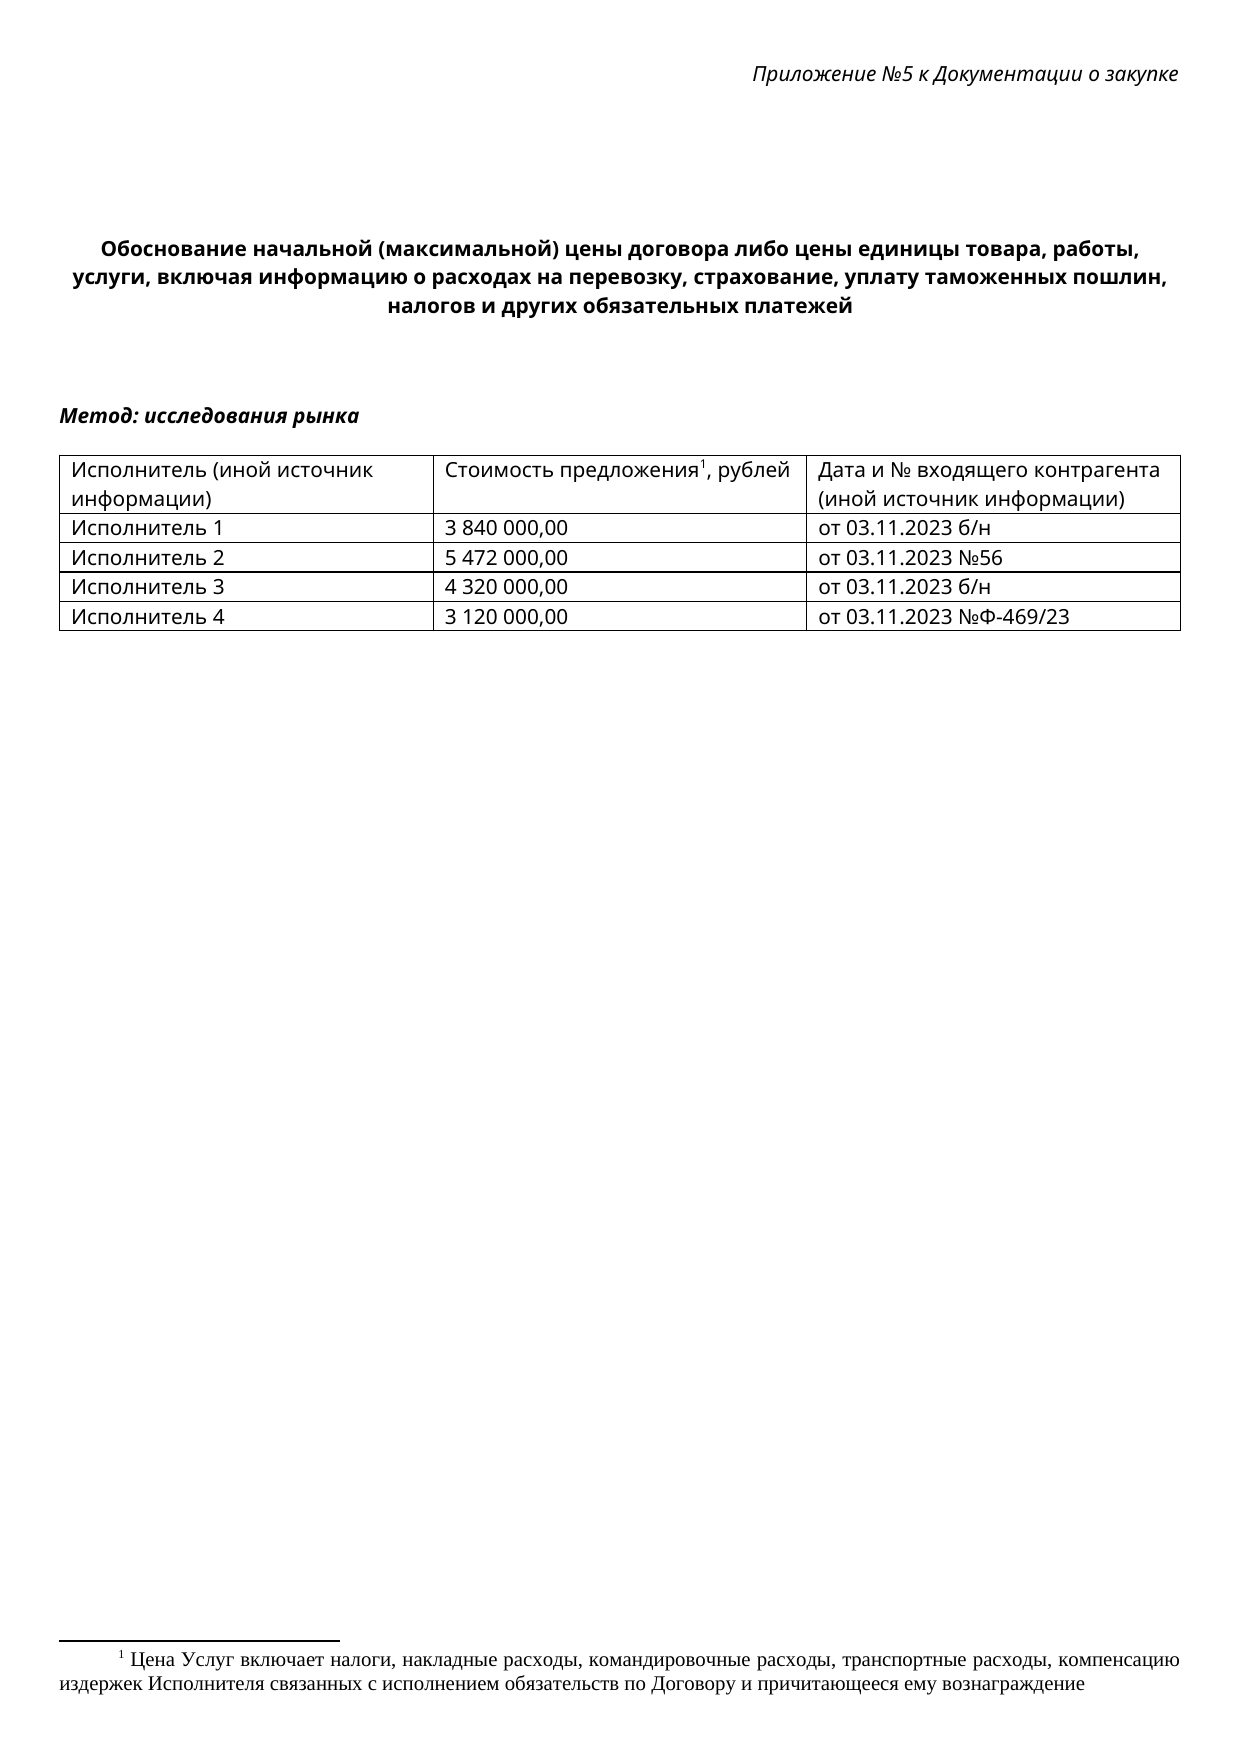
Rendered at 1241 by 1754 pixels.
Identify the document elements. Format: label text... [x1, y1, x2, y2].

table_header Исполнитель (иной источник информации) [60, 456, 433, 512]
table_header Дата и № входящего контрагента (иной источник информации) [807, 456, 1180, 512]
table_cell Исполнитель 3 [60, 573, 433, 601]
table_cell от 03.11.2023 №56 [807, 543, 1180, 571]
table_cell 5 472 000,00 [434, 543, 806, 571]
table_cell от 03.11.2023 №Ф-469/23 [807, 602, 1180, 630]
table_header Стоимость предложения, рублей [434, 456, 806, 512]
table_cell Исполнитель 1 [60, 514, 433, 542]
table_cell 3 120 000,00 [434, 602, 806, 630]
table_cell Исполнитель 4 [60, 602, 433, 630]
table_cell 3 840 000,00 [434, 514, 806, 542]
table_cell 4 320 000,00 [434, 573, 806, 601]
table_cell Исполнитель 2 [60, 543, 433, 571]
text Метод: исследования рынка [59, 401, 1181, 429]
text Обоснование начальной (максимальной) цены договора либо цены единицы товара, работы, услуги, включая информацию о расходах на перевозку, страхование, уплату таможенных пошлин, налогов и других обязательных платежей [59, 234, 1181, 319]
table_cell от 03.11.2023 б/н [807, 514, 1180, 542]
table_cell от 03.11.2023 б/н [807, 573, 1180, 601]
list Приложение №5 к Документации о закупке [134, 59, 1181, 87]
